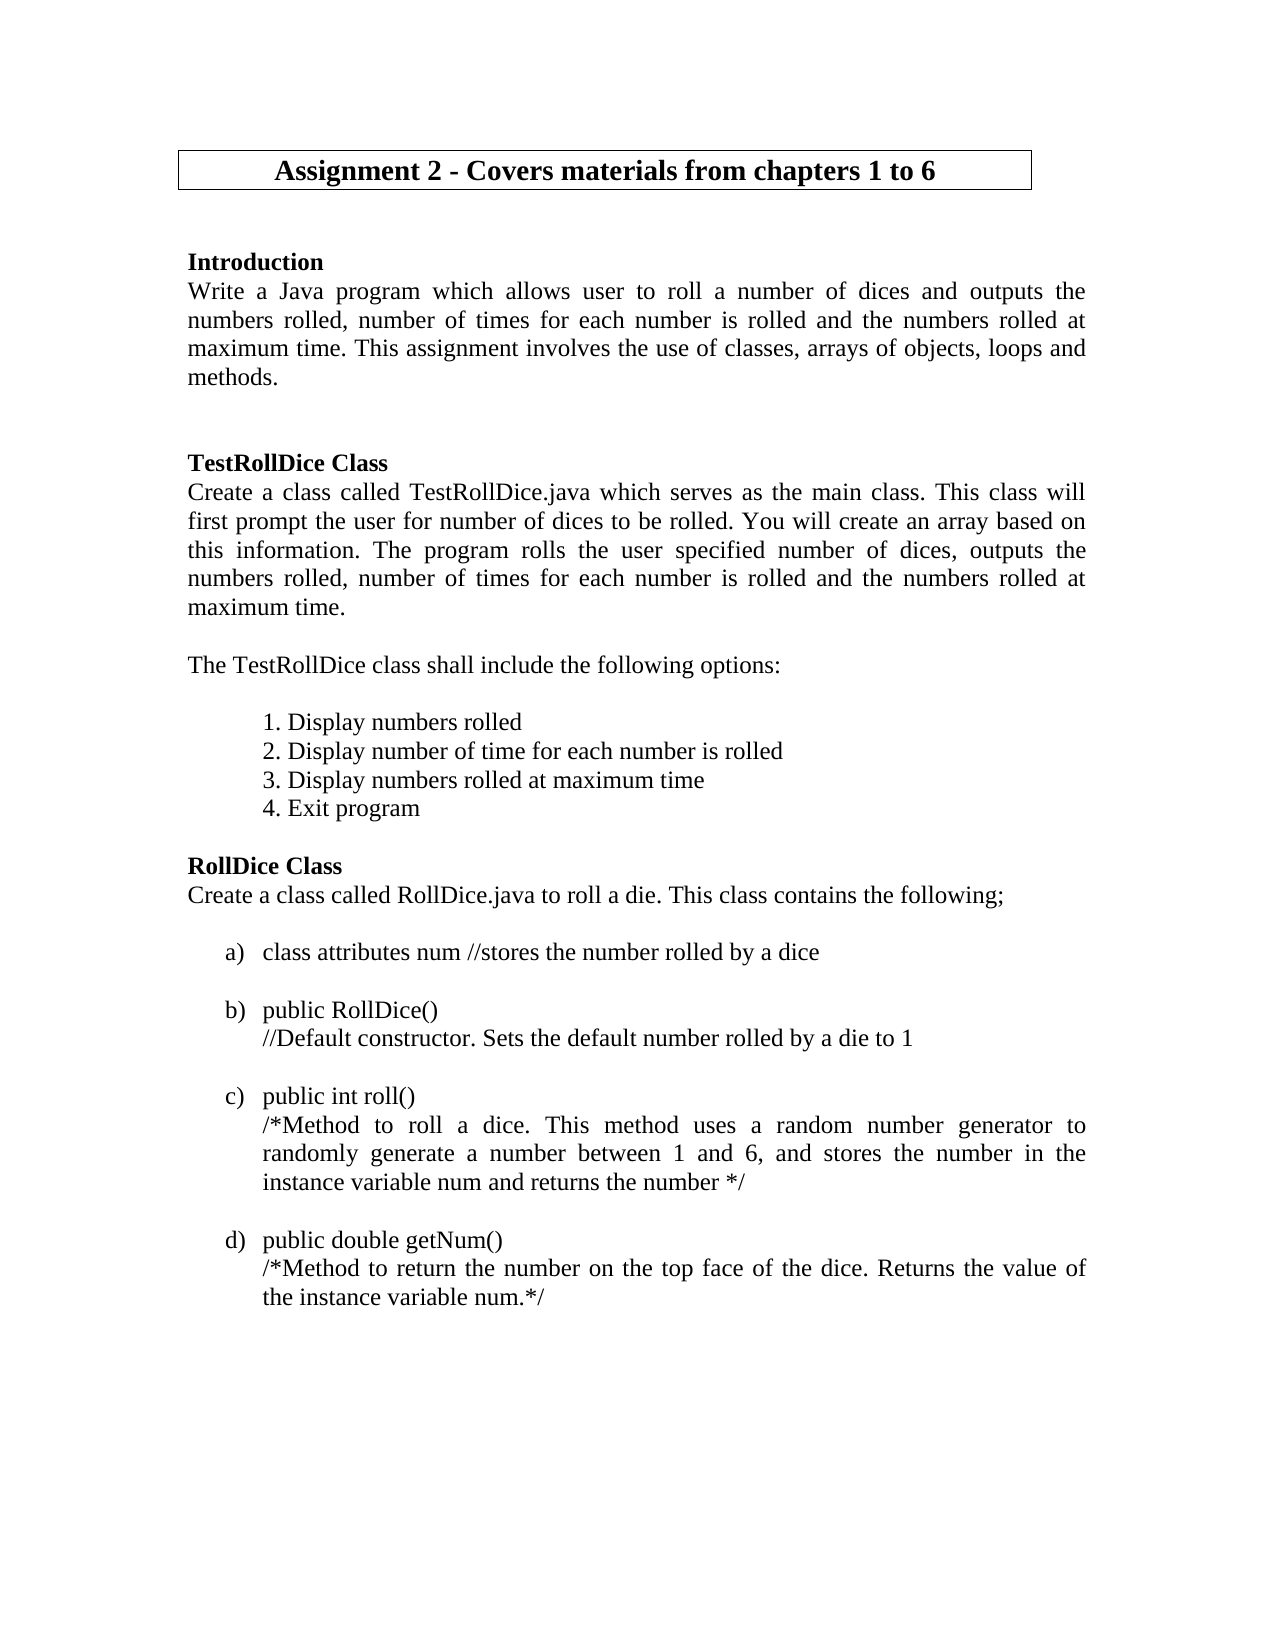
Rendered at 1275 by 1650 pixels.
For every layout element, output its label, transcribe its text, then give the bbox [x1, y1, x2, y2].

text /*Method to roll a dice. This method uses a random number generator to randomly generate a number between 1 and 6, and stores the number in the instance variable num and returns the number */ [262, 1110, 1087, 1196]
text 1. Display numbers rolled [262, 707, 1087, 736]
list public double getNum() [225, 1225, 1087, 1253]
text //Default constructor. Sets the default number rolled by a die to 1 [262, 1023, 1087, 1052]
text 2. Display number of time for each number is rolled [262, 736, 1087, 765]
list public int roll() [225, 1081, 1087, 1110]
text Write a Java program which allows user to roll a number of dices and outputs the numbers rolled, number of times for each number is rolled and the numbers rolled at maximum time. This assignment involves the use of classes, arrays of objects, loops and methods. [187, 276, 1087, 391]
text RollDice Class [187, 851, 1087, 880]
text 4. Exit program [262, 793, 1087, 822]
list public RollDice() [225, 995, 1087, 1023]
text Create a class called TestRollDice.java which serves as the main class. This class will first prompt the user for number of dices to be rolled. You will create an array based on this information. The program rolls the user specified number of dices, outputs the numbers rolled, number of times for each number is rolled and the numbers rolled at maximum time. [187, 477, 1087, 621]
text Create a class called RollDice.java to roll a die. This class contains the following; [187, 880, 1087, 908]
text 3. Display numbers rolled at maximum time [262, 765, 1087, 793]
text /*Method to return the number on the top face of the dice. Returns the value of the instance variable num.*/ [262, 1253, 1087, 1311]
list class attributes num //stores the number rolled by a dice [225, 937, 1087, 966]
text Introduction [187, 247, 1087, 276]
text TestRollDice Class [187, 448, 1087, 477]
subtitle Assignment 2 - Covers materials from chapters 1 to 6 [179, 151, 1031, 189]
text The TestRollDice class shall include the following options: [187, 650, 1087, 678]
